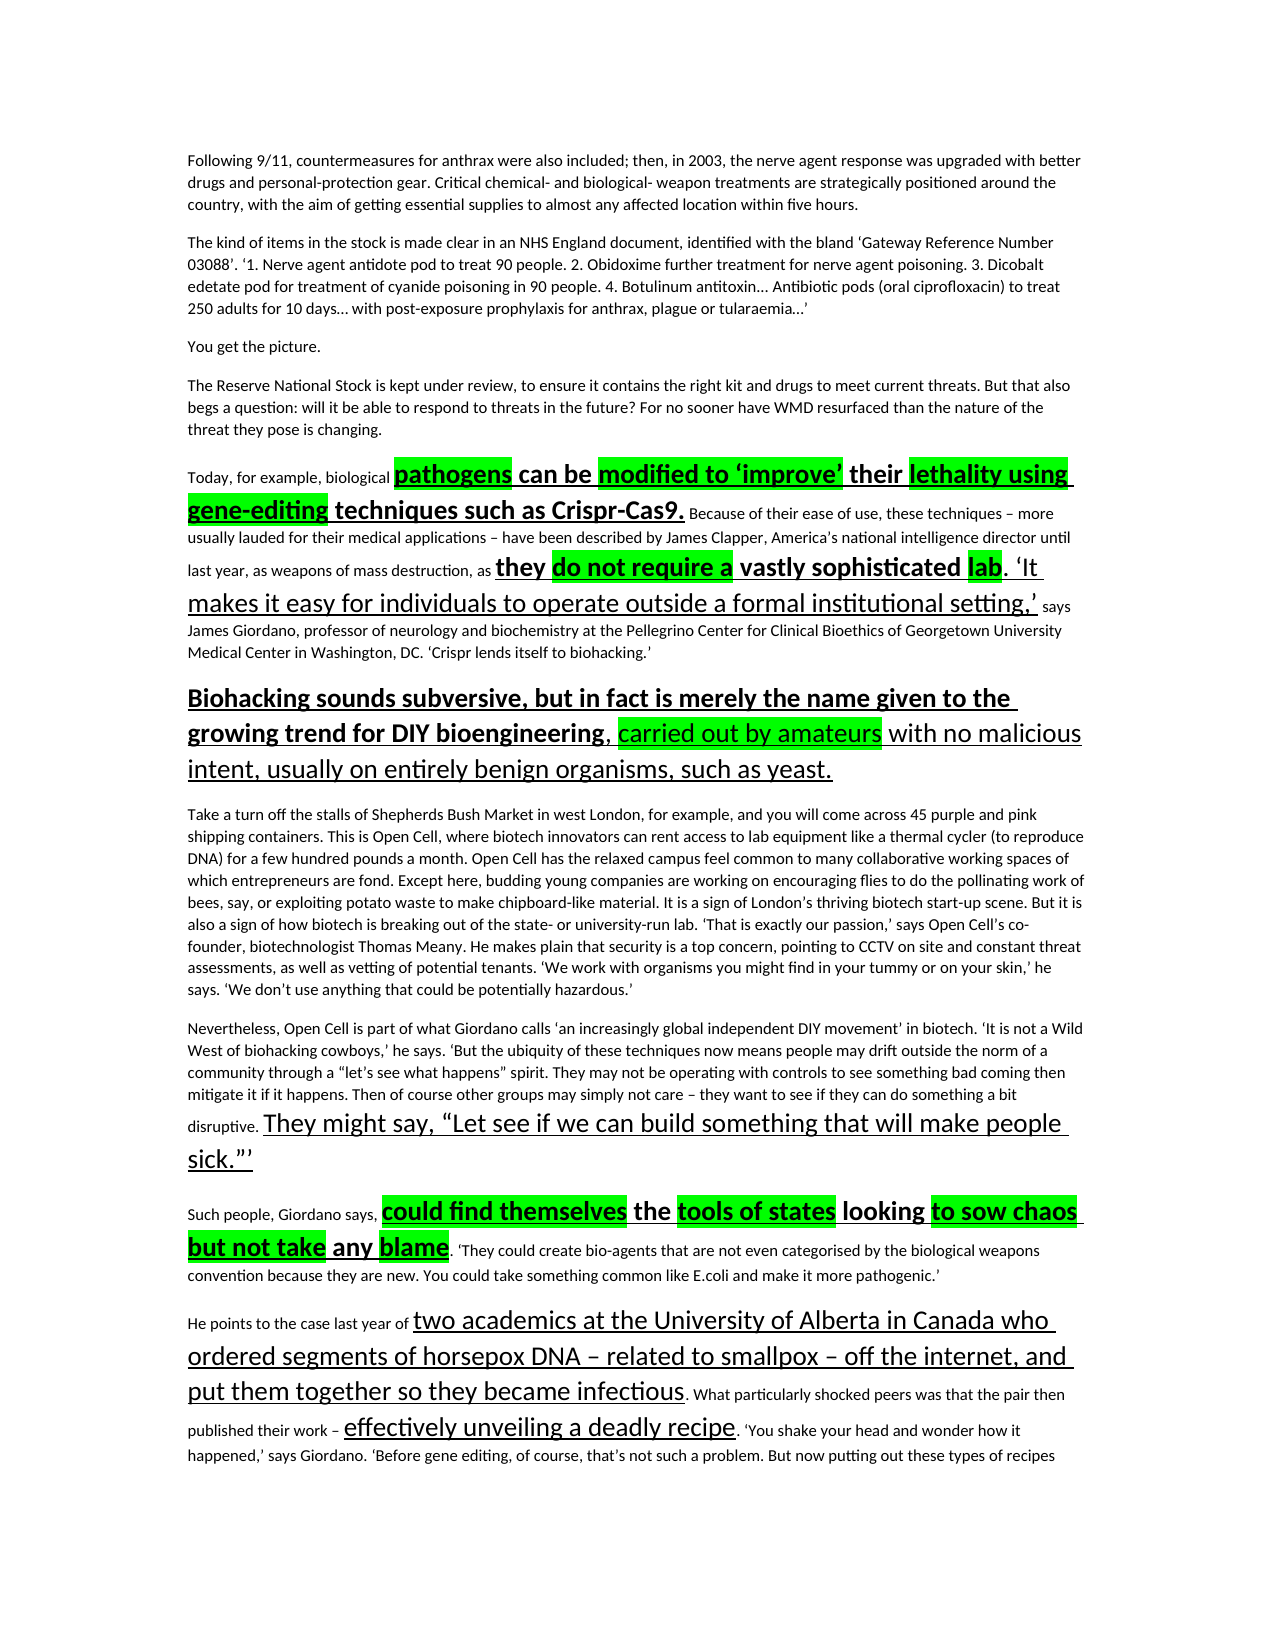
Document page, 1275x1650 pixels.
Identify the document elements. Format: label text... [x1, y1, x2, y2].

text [187, 1303, 1087, 1465]
text Today, for example, biological pathogens can be modified to ‘improve’ their lethality using gene-editing techniques such as Crispr-Cas9. Because of their ease of use, these techniques – more usually lauded for their medical applications – have been described by James Clapper, America’s national intelligence director until last year, as weapons of mass destruction, as they do not require a vastly sophisticated lab. ‘It makes it easy for individuals to operate outside a formal institutional setting,’ says James Giordano, professor of neurology and biochemistry at the Pellegrino Center for Clinical Bioethics of Georgetown University Medical Center in Washington, DC. ‘Crispr lends itself to biohacking.’ [187, 457, 1087, 663]
text Such people, Giordano says, could find themselves the tools of states looking to sow chaos but not take any blame. ‘They could create bio-agents that are not even categorised by the biological weapons convention because they are new. You could take something common like E.coli and make it more pathogenic.’ [187, 1194, 1087, 1285]
text Nevertheless, Open Cell is part of what Giordano calls ‘an increasingly global independent DIY movement’ in biotech. ‘It is not a Wild West of biohacking cowboys,’ he says. ‘But the ubiquity of these techniques now means people may drift outside the norm of a community through a “let’s see what happens” spirit. They may not be operating with controls to see something bad coming then mitigate it if it happens. Then of course other groups may simply not care – they want to see if they can do something a bit disruptive. They might say, “Let see if we can build something that will make people sick.”’ [187, 1018, 1087, 1175]
text The Reserve National Stock is kept under review, to ensure it contains the right kit and drugs to meet current threats. But that also begs a question: will it be able to respond to threats in the future? For no sooner have WMD resurfaced than the nature of the threat they pose is changing. [187, 375, 1087, 439]
text You get the picture. [187, 336, 1087, 357]
text Biohacking sounds subversive, but in fact is merely the name given to the growing trend for DIY bioengineering, carried out by amateurs with no malicious intent, usually on entirely benign organisms, such as yeast. [187, 681, 1087, 785]
text The kind of items in the stock is made clear in an NHS England document, identified with the bland ‘Gateway Reference Number 03088’. ‘1. Nerve agent antidote pod to treat 90 people. 2. Obidoxime further treatment for nerve agent poisoning. 3. Dicobalt edetate pod for treatment of cyanide poisoning in 90 people. 4. Botulinum antitoxin... Antibiotic pods (oral ciprofloxacin) to treat 250 adults for 10 days… with post-exposure prophylaxis for anthrax, plague or tularaemia…’ [187, 232, 1087, 318]
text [187, 150, 1087, 214]
text Take a turn off the stalls of Shepherds Bush Market in west London, for example, and you will come across 45 purple and pink shipping containers. This is Open Cell, where biotech innovators can rent access to lab equipment like a thermal cycler (to reproduce DNA) for a few hundred pounds a month. Open Cell has the relaxed campus feel common to many collaborative working spaces of which entrepreneurs are fond. Except here, budding young companies are working on encouraging flies to do the pollinating work of bees, say, or exploiting potato waste to make chipboard-like material. It is a sign of London’s thriving biotech start-up scene. But it is also a sign of how biotech is breaking out of the state- or university-run lab. ‘That is exactly our passion,’ says Open Cell’s co-founder, biotechnologist Thomas Meany. He makes plain that security is a top concern, pointing to CCTV on site and constant threat assessments, as well as vetting of potential tenants. ‘We work with organisms you might find in your tummy or on your skin,’ he says. ‘We don’t use anything that could be potentially hazardous.’ [187, 804, 1087, 1000]
